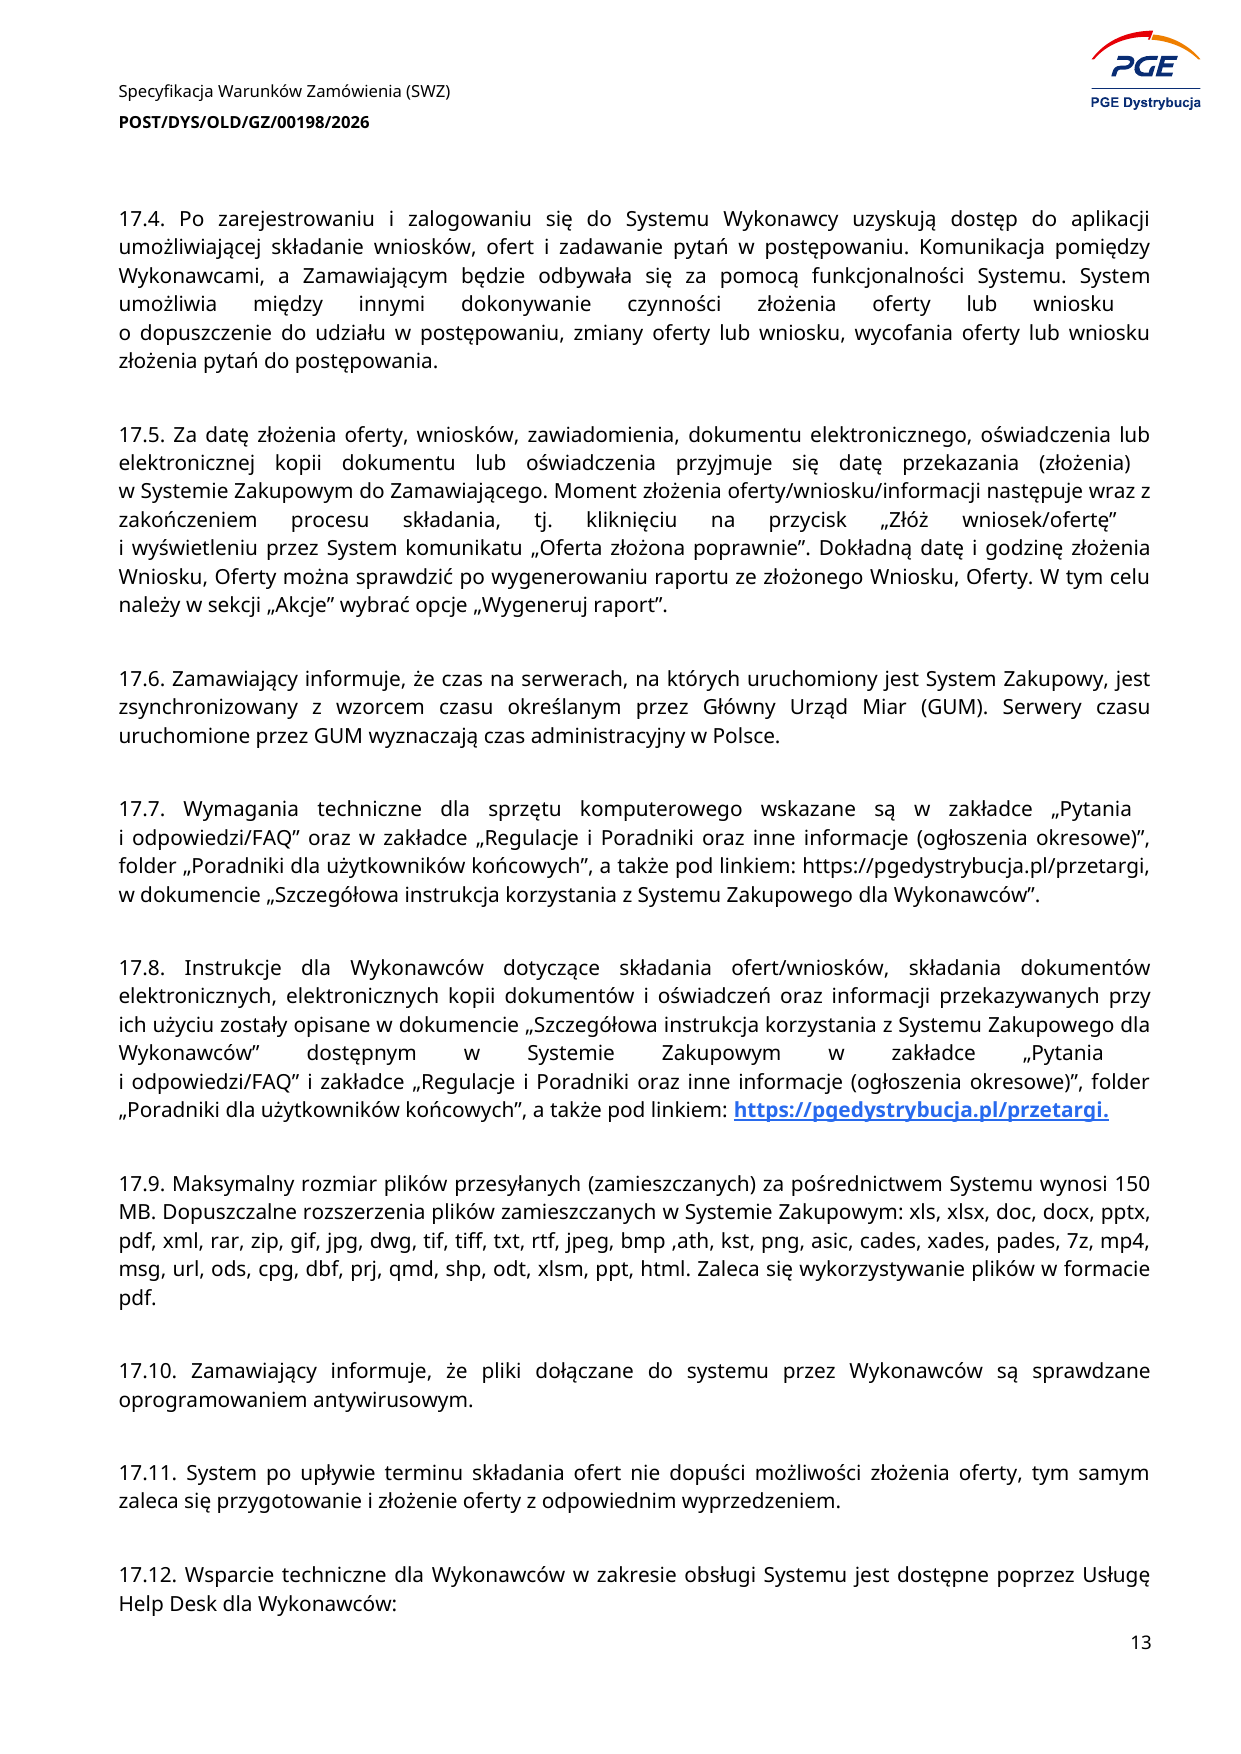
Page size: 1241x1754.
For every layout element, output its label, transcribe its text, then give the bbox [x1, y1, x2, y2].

text 17.8. Instrukcje dla Wykonawców dotyczące składania ofert/wniosków, składania dokumentów elektronicznych, elektronicznych kopii dokumentów i oświadczeń oraz informacji przekazywanych przy ich użyciu zostały opisane w dokumencie „Szczegółowa instrukcja korzystania z Systemu Zakupowego dla Wykonawców” dostępnym w Systemie Zakupowym w zakładce „Pytania i odpowiedzi/FAQ” i zakładce „Regulacje i Poradniki oraz inne informacje (ogłoszenia okresowe)”, folder „Poradniki dla użytkowników końcowych”, a także pod linkiem: https://pgedystrybucja.pl/przetargi. [118, 953, 1152, 1124]
text 17.12. Wsparcie techniczne dla Wykonawców w zakresie obsługi Systemu jest dostępne poprzez Usługę Help Desk dla Wykonawców: [118, 1560, 1152, 1617]
text 17.4. Po zarejestrowaniu i zalogowaniu się do Systemu Wykonawcy uzyskują dostęp do aplikacji umożliwiającej składanie wniosków, ofert i zadawanie pytań w postępowaniu. Komunikacja pomiędzy Wykonawcami, a Zamawiającym będzie odbywała się za pomocą funkcjonalności Systemu. System umożliwia między innymi dokonywanie czynności złożenia oferty lub wniosku o dopuszczenie do udziału w postępowaniu, zmiany oferty lub wniosku, wycofania oferty lub wniosku złożenia pytań do postępowania. [118, 204, 1152, 375]
text 17.6. Zamawiający informuje, że czas na serwerach, na których uruchomiony jest System Zakupowy, jest zsynchronizowany z wzorcem czasu określanym przez Główny Urząd Miar (GUM). Serwery czasu uruchomione przez GUM wyznaczają czas administracyjny w Polsce. [118, 664, 1152, 749]
text 17.10. Zamawiający informuje, że pliki dołączane do systemu przez Wykonawców są sprawdzane oprogramowaniem antywirusowym. [118, 1356, 1152, 1413]
text 17.7. Wymagania techniczne dla sprzętu komputerowego wskazane są w zakładce „Pytania i odpowiedzi/FAQ” oraz w zakładce „Regulacje i Poradniki oraz inne informacje (ogłoszenia okresowe)”, folder „Poradniki dla użytkowników końcowych”, a także pod linkiem: https://pgedystrybucja.pl/przetargi, w dokumencie „Szczegółowa instrukcja korzystania z Systemu Zakupowego dla Wykonawców”. [118, 794, 1152, 908]
text 17.11. System po upływie terminu składania ofert nie dopuści możliwości złożenia oferty, tym samym zaleca się przygotowanie i złożenie oferty z odpowiednim wyprzedzeniem. [118, 1458, 1152, 1515]
text 17.9. Maksymalny rozmiar plików przesyłanych (zamieszczanych) za pośrednictwem Systemu wynosi 150 MB. Dopuszczalne rozszerzenia plików zamieszczanych w Systemie Zakupowym: xls, xlsx, doc, docx, pptx, pdf, xml, rar, zip, gif, jpg, dwg, tif, tiff, txt, rtf, jpeg, bmp ,ath, kst, png, asic, cades, xades, pades, 7z, mp4, msg, url, ods, cpg, dbf, prj, qmd, shp, odt, xlsm, ppt, html. Zaleca się wykorzystywanie plików w formacie pdf. [118, 1169, 1152, 1311]
text 17.5. Za datę złożenia oferty, wniosków, zawiadomienia, dokumentu elektronicznego, oświadczenia lub elektronicznej kopii dokumentu lub oświadczenia przyjmuje się datę przekazania (złożenia) w Systemie Zakupowym do Zamawiającego. Moment złożenia oferty/wniosku/informacji następuje wraz z zakończeniem procesu składania, tj. kliknięciu na przycisk „Złóż wniosek/ofertę” i wyświetleniu przez System komunikatu „Oferta złożona poprawnie”. Dokładną datę i godzinę złożenia Wniosku, Oferty można sprawdzić po wygenerowaniu raportu ze złożonego Wniosku, Oferty. W tym celu należy w sekcji „Akcje” wybrać opcje „Wygeneruj raport”. [118, 420, 1152, 619]
